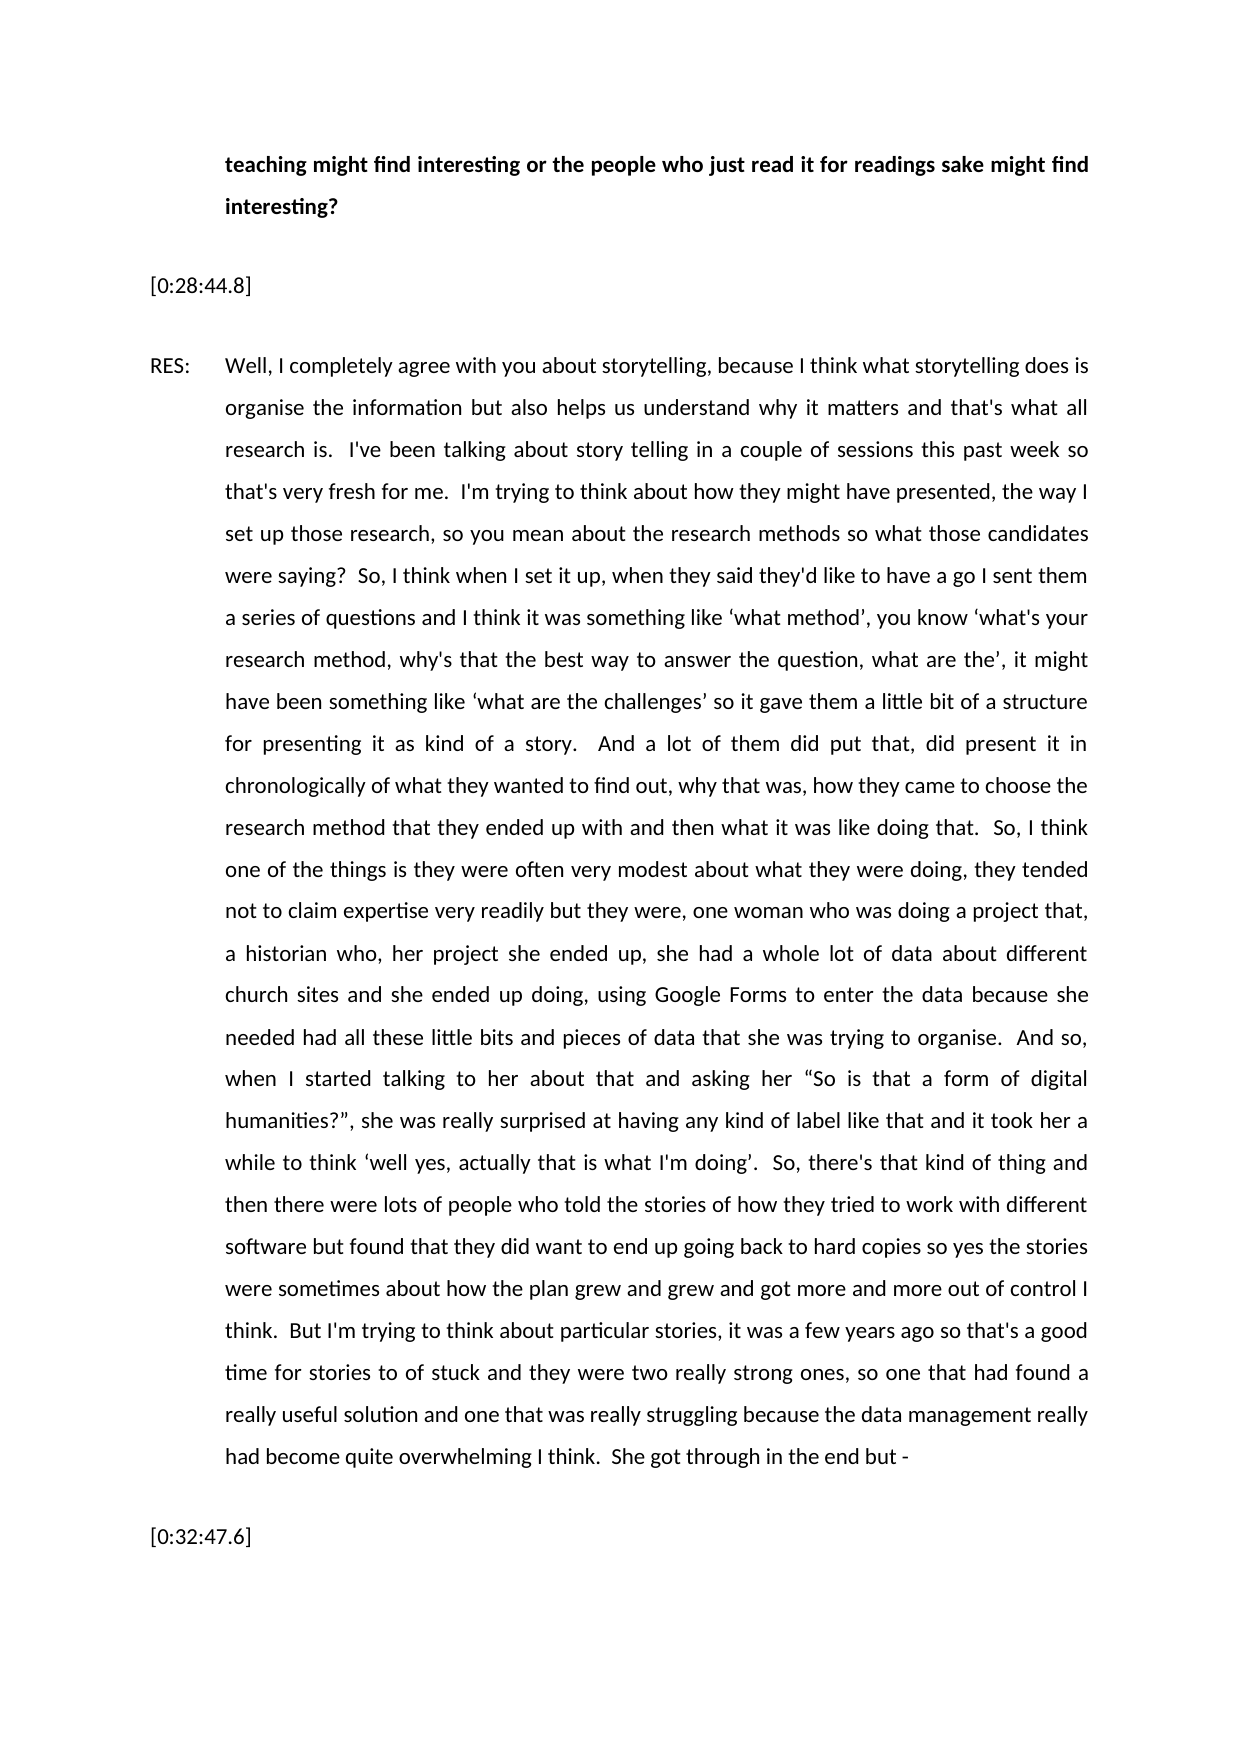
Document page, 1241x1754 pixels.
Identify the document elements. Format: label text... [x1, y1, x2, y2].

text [150, 150, 1090, 220]
text [0:32:47.6] [150, 1522, 1090, 1550]
text RES: Well, I completely agree with you about storytelling, because I think what storytelling does is organise the information but also helps us understand why it matters and that's what all research is. I've been talking about story telling in a couple of sessions this past week so that's very fresh for me. I'm trying to think about how they might have presented, the way I set up those research, so you mean about the research methods so what those candidates were saying? So, I think when I set it up, when they said they'd like to have a go I sent them a series of questions and I think it was something like ‘what method’, you know ‘what's your research method, why's that the best way to answer the question, what are the’, it might have been something like ‘what are the challenges’ so it gave them a little bit of a structure for presenting it as kind of a story. And a lot of them did put that, did present it in chronologically of what they wanted to find out, why that was, how they came to choose the research method that they ended up with and then what it was like doing that. So, I think one of the things is they were often very modest about what they were doing, they tended not to claim expertise very readily but they were, one woman who was doing a project that, a historian who, her project she ended up, she had a whole lot of data about different church sites and she ended up doing, using Google Forms to enter the data because she needed had all these little bits and pieces of data that she was trying to organise. And so, when I started talking to her about that and asking her “So is that a form of digital humanities?”, she was really surprised at having any kind of label like that and it took her a while to think ‘well yes, actually that is what I'm doing’. So, there's that kind of thing and then there were lots of people who told the stories of how they tried to work with different software but found that they did want to end up going back to hard copies so yes the stories were sometimes about how the plan grew and grew and got more and more out of control I think. But I'm trying to think about particular stories, it was a few years ago so that's a good time for stories to of stuck and they were two really strong ones, so one that had found a really useful solution and one that was really struggling because the data management really had become quite overwhelming I think. She got through in the end but - [150, 351, 1090, 1470]
text [0:28:44.8] [150, 271, 1090, 299]
